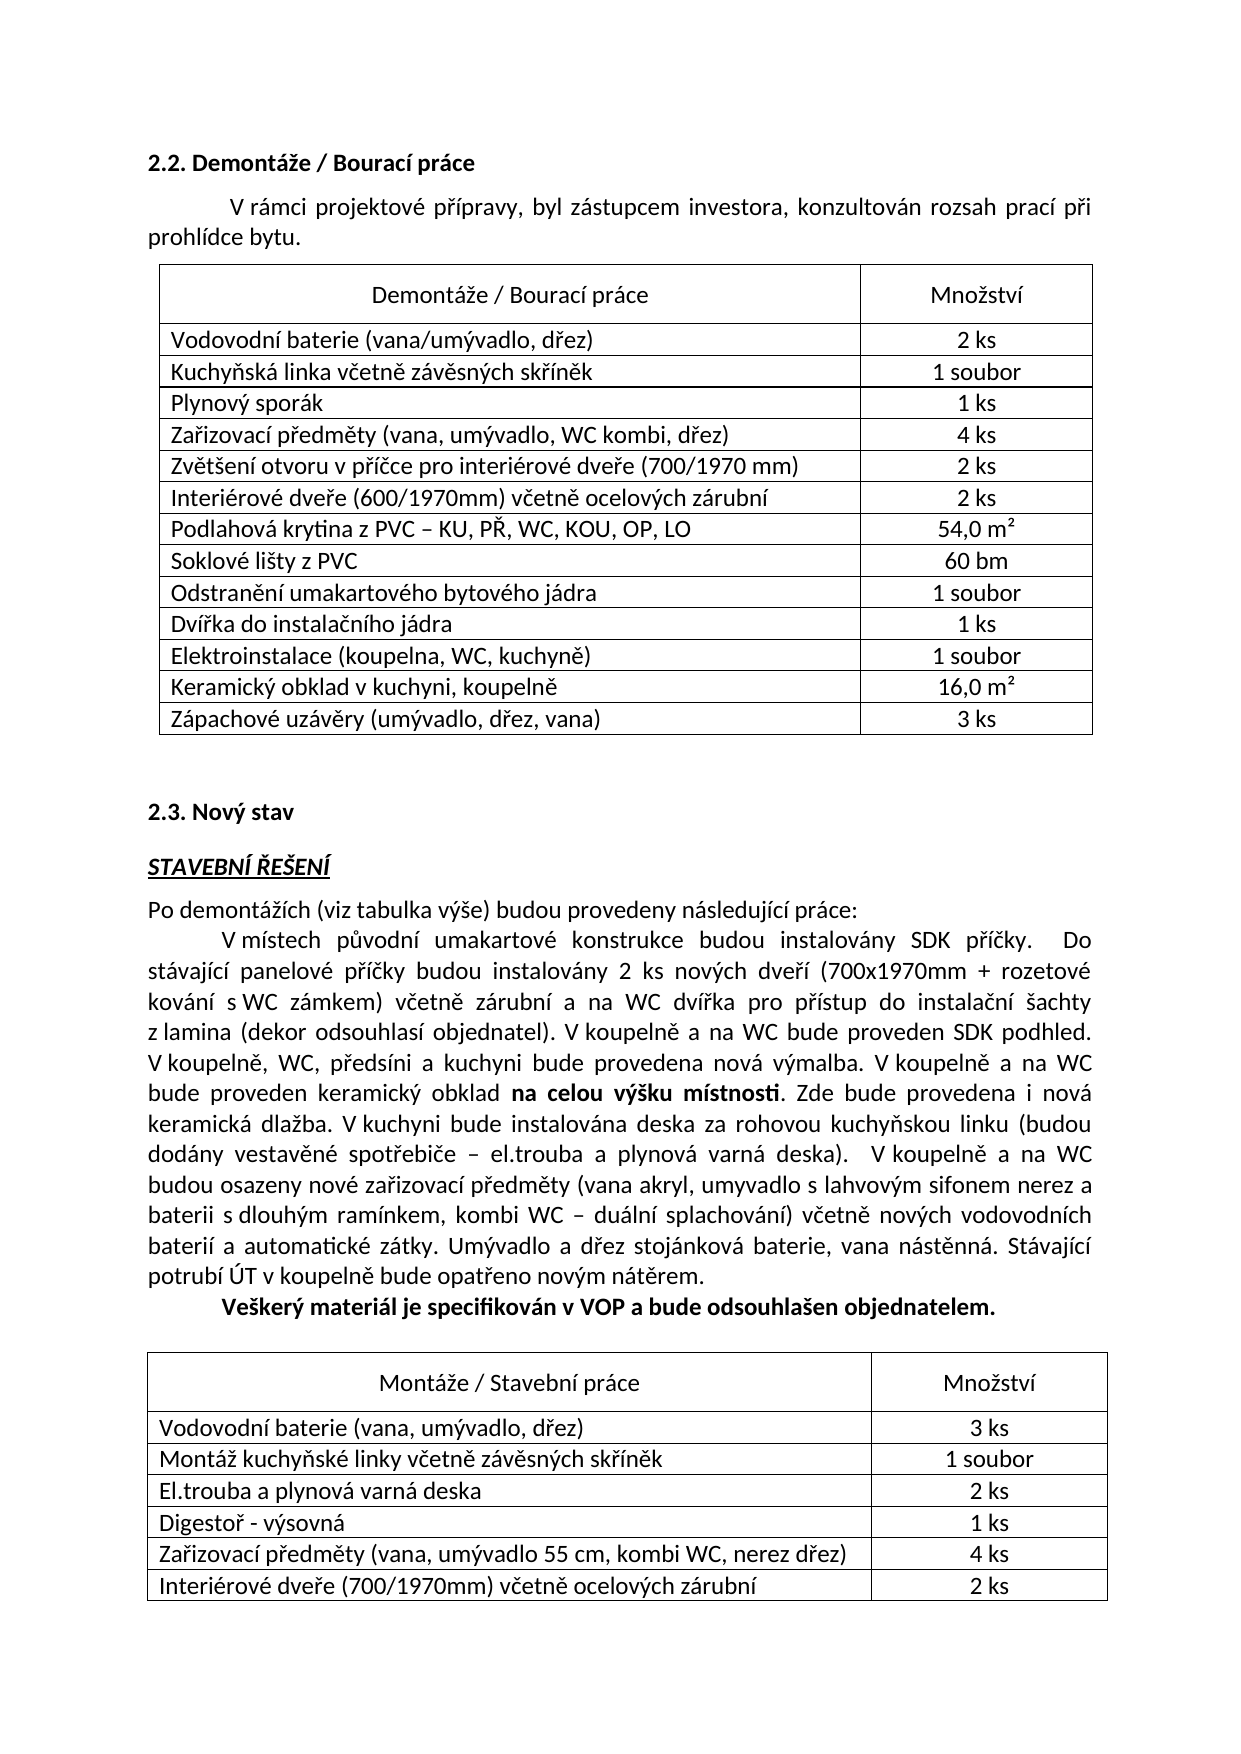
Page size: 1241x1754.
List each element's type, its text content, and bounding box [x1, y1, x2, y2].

table_cell Vodovodní baterie (vana, umývadlo, dřez) [148, 1412, 871, 1443]
table_cell Interiérové dveře (600/1970mm) včetně ocelových zárubní [160, 482, 860, 513]
table_cell Podlahová krytina z PVC – KU, PŘ, WC, KOU, OP, LO [160, 514, 860, 544]
table_cell Elektroinstalace (koupelna, WC, kuchyně) [160, 640, 860, 670]
table_cell 1 ks [861, 608, 1092, 639]
text V místech původní umakartové konstrukce budou instalovány SDK příčky. Do stávající panelové příčky budou instalovány 2 ks nových dveří (700x1970mm + rozetové kování s WC zámkem) včetně zárubní a na WC dvířka pro přístup do instalační šachty z lamina (dekor odsouhlasí objednatel). V koupelně a na WC bude proveden SDK podhled. V koupelně, WC, předsíni a kuchyni bude provedena nová výmalba. V koupelně a na WC bude proveden keramický obklad na celou výšku místnosti. Zde bude provedena i nová keramická dlažba. V kuchyni bude instalována deska za rohovou kuchyňskou linku (budou dodány vestavěné spotřebiče – el.trouba a plynová varná deska). V koupelně a na WC budou osazeny nové zařizovací předměty (vana akryl, umyvadlo s lahvovým sifonem nerez a baterii s dlouhým ramínkem, kombi WC – duální splachování) včetně nových vodovodních baterií a automatické zátky. Umývadlo a dřez stojánková baterie, vana nástěnná. Stávající potrubí ÚT v koupelně bude opatřeno novým nátěrem. [148, 925, 1093, 1291]
table_cell 1 soubor [872, 1444, 1107, 1474]
table_cell Zařizovací předměty (vana, umývadlo, WC kombi, dřez) [160, 419, 860, 449]
text 2.3. Nový stav [148, 796, 1093, 826]
table_cell Zařizovací předměty (vana, umývadlo 55 cm, kombi WC, nerez dřez) [148, 1538, 871, 1569]
table_cell 54,0 m² [861, 514, 1092, 544]
table_cell 2 ks [861, 451, 1092, 481]
text Po demontážích (viz tabulka výše) budou provedeny následující práce: [148, 894, 1093, 925]
table_header Množství [872, 1353, 1107, 1411]
table_cell Montáž kuchyňské linky včetně závěsných skříněk [148, 1444, 871, 1474]
table_cell 2 ks [872, 1475, 1107, 1506]
table_header Demontáže / Bourací práce [160, 265, 860, 323]
table_cell Soklové lišty z PVC [160, 545, 860, 576]
text STAVEBNÍ ŘEŠENÍ [148, 851, 1093, 882]
table_header Montáže / Stavební práce [148, 1353, 871, 1411]
table_cell Zápachové uzávěry (umývadlo, dřez, vana) [160, 703, 860, 733]
table_cell 1 soubor [861, 577, 1092, 607]
table_cell Digestoř - výsovná [148, 1507, 871, 1537]
table_cell Interiérové dveře (700/1970mm) včetně ocelových zárubní [148, 1570, 871, 1600]
table_cell Odstranění umakartového bytového jádra [160, 577, 860, 607]
table_cell 4 ks [861, 419, 1092, 449]
table_cell 4 ks [872, 1538, 1107, 1569]
table_cell 1 ks [872, 1507, 1107, 1537]
table_cell 2 ks [861, 324, 1092, 355]
table_cell Zvětšení otvoru v příčce pro interiérové dveře (700/1970 mm) [160, 451, 860, 481]
table_cell 60 bm [861, 545, 1092, 576]
table_cell 3 ks [872, 1412, 1107, 1443]
table_cell 16,0 m² [861, 671, 1092, 702]
text V rámci projektové přípravy, byl zástupcem investora, konzultován rozsah prací při prohlídce bytu. [148, 191, 1093, 252]
table_cell Keramický obklad v kuchyni, koupelně [160, 671, 860, 702]
table_cell Vodovodní baterie (vana/umývadlo, dřez) [160, 324, 860, 355]
table_cell 1 soubor [861, 356, 1092, 386]
table_cell 1 soubor [861, 640, 1092, 670]
table_header Množství [861, 265, 1092, 323]
table_cell Plynový sporák [160, 388, 860, 418]
table_cell Dvířka do instalačního jádra [160, 608, 860, 639]
table_cell 2 ks [872, 1570, 1107, 1600]
text 2.2. Demontáže / Bourací práce [148, 148, 1093, 178]
table_cell Kuchyňská linka včetně závěsných skříněk [160, 356, 860, 386]
table_cell El.trouba a plynová varná deska [148, 1475, 871, 1506]
text Veškerý materiál je specifikován v VOP a bude odsouhlašen objednatelem. [148, 1291, 1093, 1321]
table_cell 3 ks [861, 703, 1092, 733]
table_cell 2 ks [861, 482, 1092, 513]
table_cell 1 ks [861, 388, 1092, 418]
